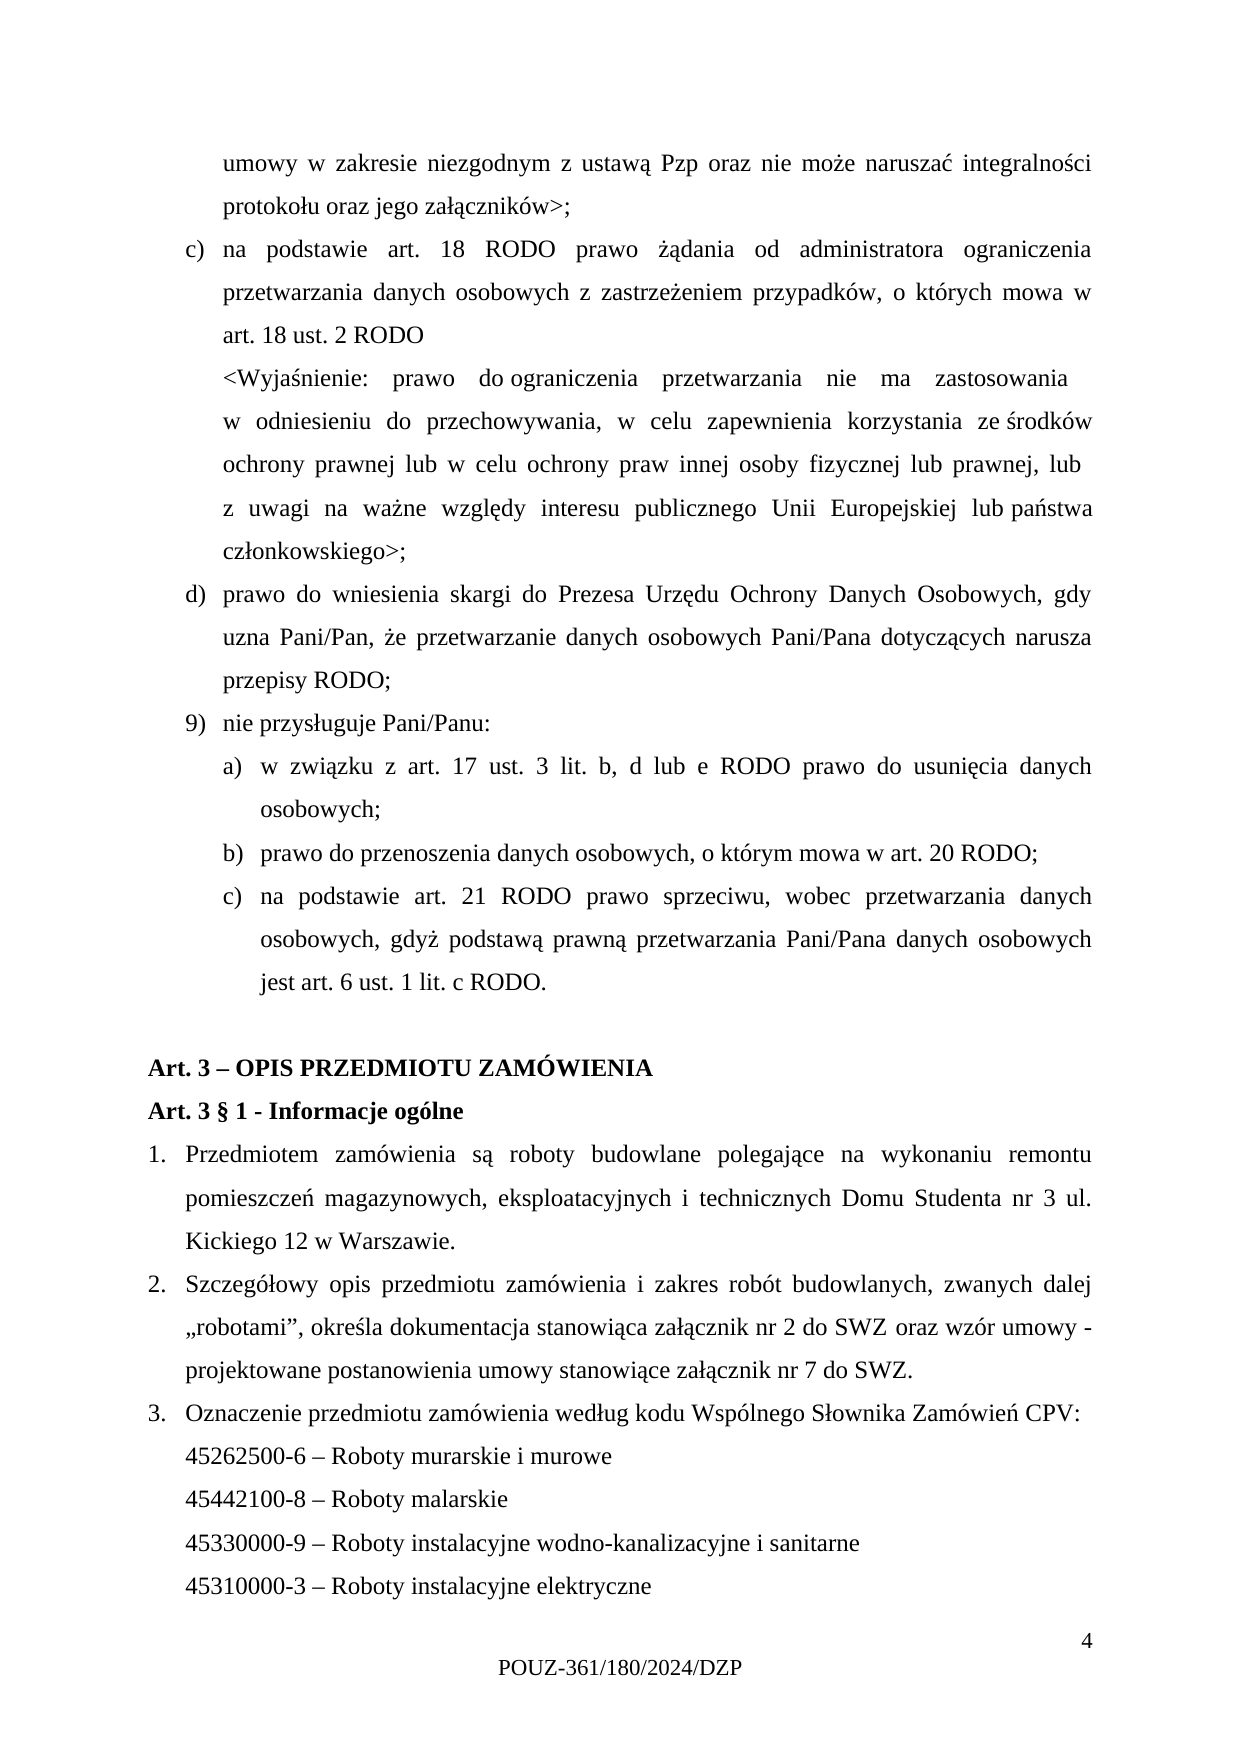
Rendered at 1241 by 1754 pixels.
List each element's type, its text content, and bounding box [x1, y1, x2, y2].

text Art. 3 § 1 - Informacje ogólne [148, 1096, 1093, 1125]
list Szczegółowy opis przedmiotu zamówienia i zakres robót budowlanych, zwanych dalej „robotami”, określa dokumentacja stanowiąca załącznik nr 2 do SWZ oraz wzór umowy - projektowane postanowienia umowy stanowiące załącznik nr 7 do SWZ. [148, 1269, 1093, 1384]
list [185, 148, 1093, 219]
list w związku z art. 17 ust. 3 lit. b, d lub e RODO prawo do usunięcia danych osobowych; [223, 751, 1093, 823]
list na podstawie art. 18 RODO prawo żądania od administratora ograniczenia przetwarzania danych osobowych z zastrzeżeniem przypadków, o których mowa w art. 18 ust. 2 RODO [185, 234, 1093, 349]
list Oznaczenie przedmiotu zamówienia według kodu Wspólnego Słownika Zamówień CPV: [148, 1398, 1093, 1427]
text Art. 3 – OPIS PRZEDMIOTU ZAMÓWIENIA [148, 1053, 1093, 1082]
list prawo do wniesienia skargi do Prezesa Urzędu Ochrony Danych Osobowych, gdy uzna Pani/Pan, że przetwarzanie danych osobowych Pani/Pana dotyczących narusza przepisy RODO; [185, 579, 1093, 694]
list 45330000-9 – Roboty instalacyjne wodno-kanalizacyjne i sanitarne [185, 1528, 1093, 1556]
list nie przysługuje Pani/Panu: [185, 708, 1093, 737]
list 45310000-3 – Roboty instalacyjne elektryczne [185, 1571, 1093, 1599]
list 45262500-6 – Roboty murarskie i murowe [185, 1441, 1093, 1470]
list na podstawie art. 21 RODO prawo sprzeciwu, wobec przetwarzania danych osobowych, gdyż podstawą prawną przetwarzania Pani/Pana danych osobowych jest art. 6 ust. 1 lit. c RODO. [223, 881, 1093, 996]
list 45442100-8 – Roboty malarskie [185, 1484, 1093, 1513]
list <Wyjaśnienie: prawo do ograniczenia przetwarzania nie ma zastosowania w odniesieniu do przechowywania, w celu zapewnienia korzystania ze środków ochrony prawnej lub w celu ochrony praw innej osoby fizycznej lub prawnej, lub z uwagi na ważne względy interesu publicznego Unii Europejskiej lub państwa członkowskiego>; [223, 363, 1093, 564]
list Przedmiotem zamówienia są roboty budowlane polegające na wykonaniu remontu pomieszczeń magazynowych, eksploatacyjnych i technicznych Domu Studenta nr 3 ul. Kickiego 12 w Warszawie. [148, 1139, 1093, 1254]
list prawo do przenoszenia danych osobowych, o którym mowa w art. 20 RODO; [223, 838, 1093, 866]
